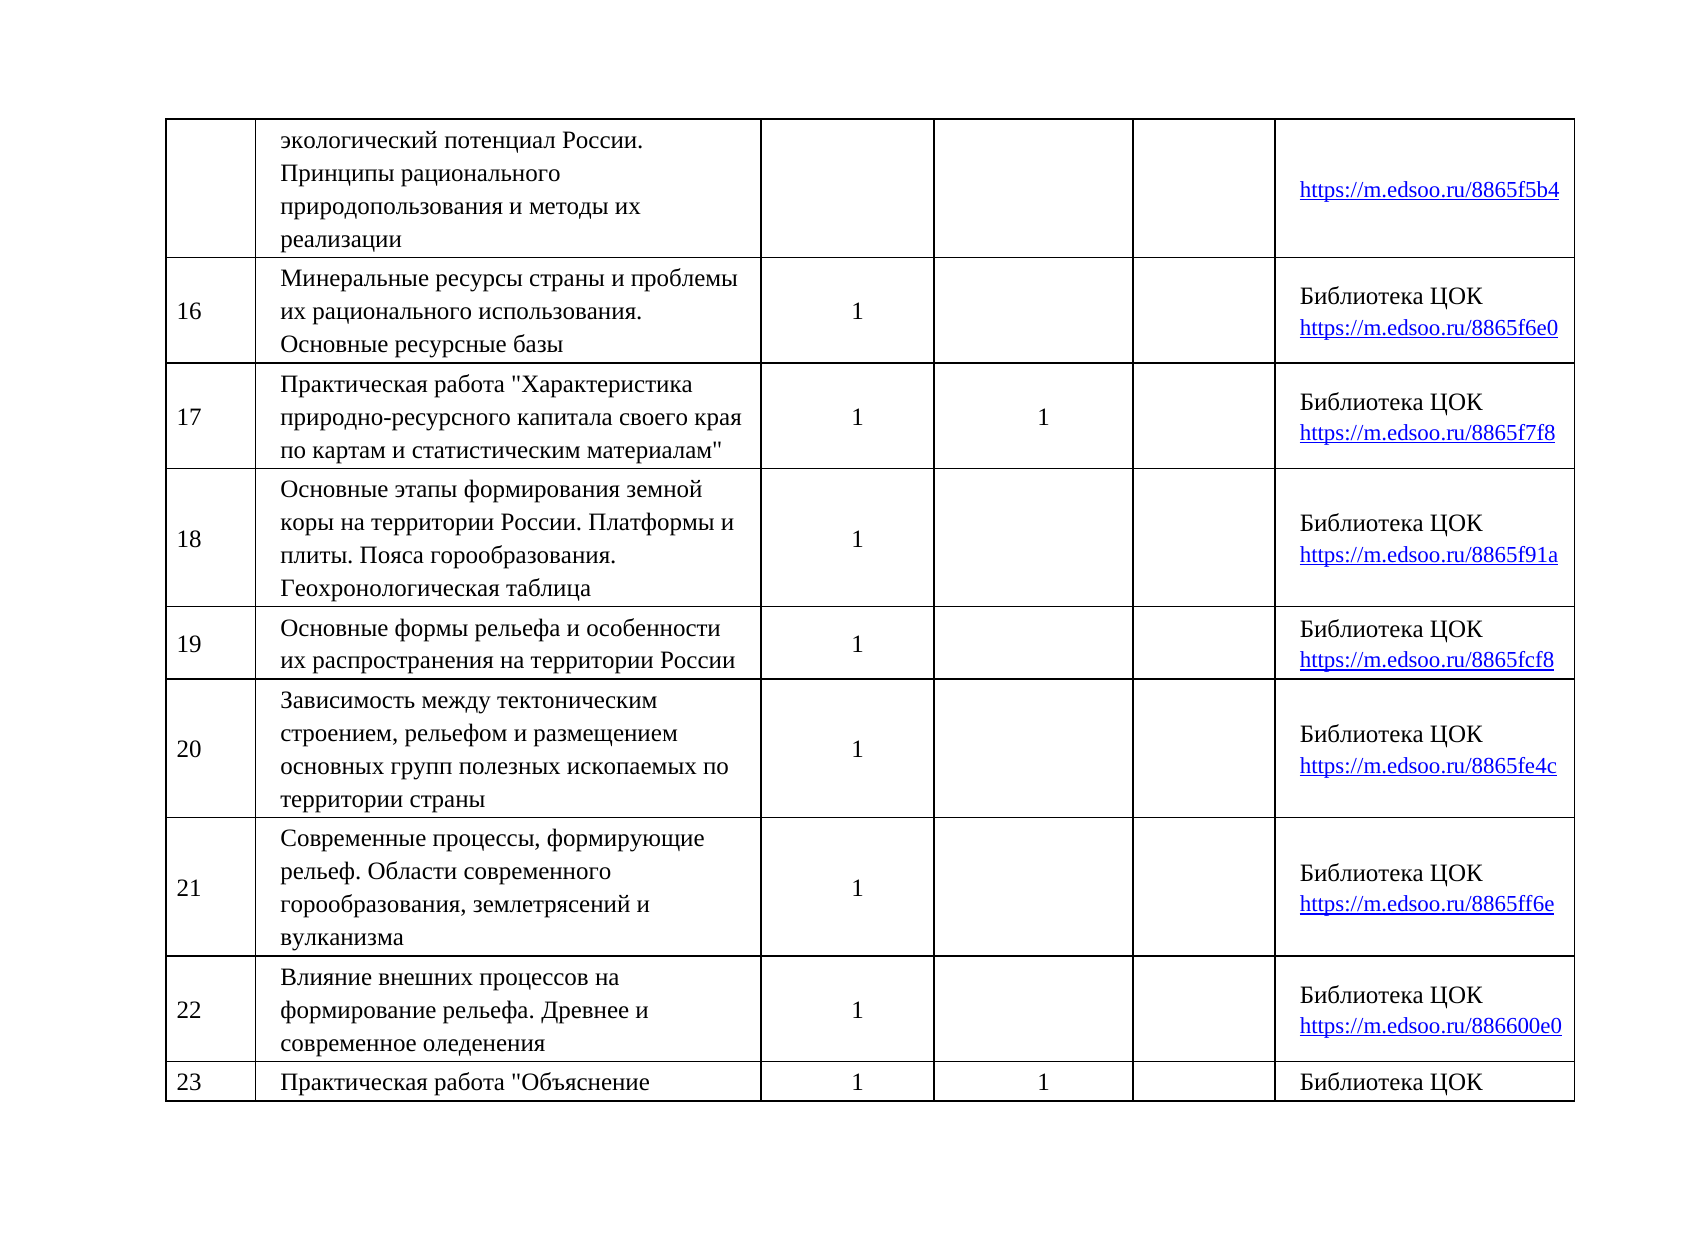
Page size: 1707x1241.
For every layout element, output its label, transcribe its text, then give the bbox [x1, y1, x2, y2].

table_cell 1 [762, 818, 933, 955]
table_cell [935, 818, 1132, 955]
table_cell 1 [935, 1062, 1132, 1100]
table_cell [1134, 957, 1274, 1061]
table_cell 15 [167, 120, 255, 257]
table_cell Зависимость между тектоническим строением, рельефом и размещением основных групп полезных ископаемых по территории страны [256, 680, 760, 817]
table_cell [1134, 364, 1274, 467]
table_cell 1 [762, 469, 933, 606]
table_cell [1134, 1062, 1274, 1100]
table_cell 22 [167, 957, 255, 1061]
table_cell [1134, 607, 1274, 678]
table_cell Основные этапы формирования земной коры на территории России. Платформы и плиты. Пояса горообразования. Геохронологическая таблица [256, 469, 760, 606]
table_cell 23 [167, 1062, 255, 1100]
table_cell Влияние внешних процессов на формирование рельефа. Древнее и современное оледенения [256, 957, 760, 1061]
table_cell Библиотека ЦОК https://m.edsoo.ru/8865f7f8 [1276, 364, 1574, 467]
table_cell [1134, 258, 1274, 362]
table_cell [935, 607, 1132, 678]
table_cell 1 [762, 258, 933, 362]
table_cell 1 [762, 1062, 933, 1100]
table_cell 18 [167, 469, 255, 606]
table_cell Библиотека ЦОК https://m.edsoo.ru/8865fcf8 [1276, 607, 1574, 678]
table_cell 21 [167, 818, 255, 955]
table_cell 1 [762, 607, 933, 678]
table_cell 1 [762, 120, 933, 257]
table_cell [935, 258, 1132, 362]
table_cell Минеральные ресурсы страны и проблемы их рационального использования. Основные ресурсные базы [256, 258, 760, 362]
table_cell Библиотека ЦОК https://m.edsoo.ru/8865f91a [1276, 469, 1574, 606]
table_cell [1134, 469, 1274, 606]
table_cell [935, 680, 1132, 817]
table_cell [1276, 1062, 1574, 1100]
table_cell Библиотека ЦОК https://m.edsoo.ru/8865ff6e [1276, 818, 1574, 955]
table_cell 1 [762, 957, 933, 1061]
table_cell 16 [167, 258, 255, 362]
table_cell 17 [167, 364, 255, 467]
table_cell 1 [935, 364, 1132, 467]
table_cell Библиотека ЦОК https://m.edsoo.ru/8865f6e0 [1276, 258, 1574, 362]
table_cell Современные процессы, формирующие рельеф. Области современного горообразования, землетрясений и вулканизма [256, 818, 760, 955]
table_cell [935, 957, 1132, 1061]
table_cell Библиотека ЦОК https://m.edsoo.ru/886600e0 [1276, 957, 1574, 1061]
table_cell [935, 469, 1132, 606]
table_cell [1134, 818, 1274, 955]
table_cell 19 [167, 607, 255, 678]
table_cell Основные формы рельефа и особенности их распространения на территории России [256, 607, 760, 678]
table_cell 1 [762, 680, 933, 817]
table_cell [1276, 120, 1574, 257]
table_cell [1134, 120, 1274, 257]
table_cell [256, 120, 760, 257]
table_cell 20 [167, 680, 255, 817]
table_cell Библиотека ЦОК https://m.edsoo.ru/8865fe4c [1276, 680, 1574, 817]
table_cell [1134, 680, 1274, 817]
table_cell [935, 120, 1132, 257]
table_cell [256, 1062, 760, 1100]
table_cell Практическая работа "Характеристика природно-ресурсного капитала своего края по картам и статистическим материалам" [256, 364, 760, 467]
table_cell 1 [762, 364, 933, 467]
